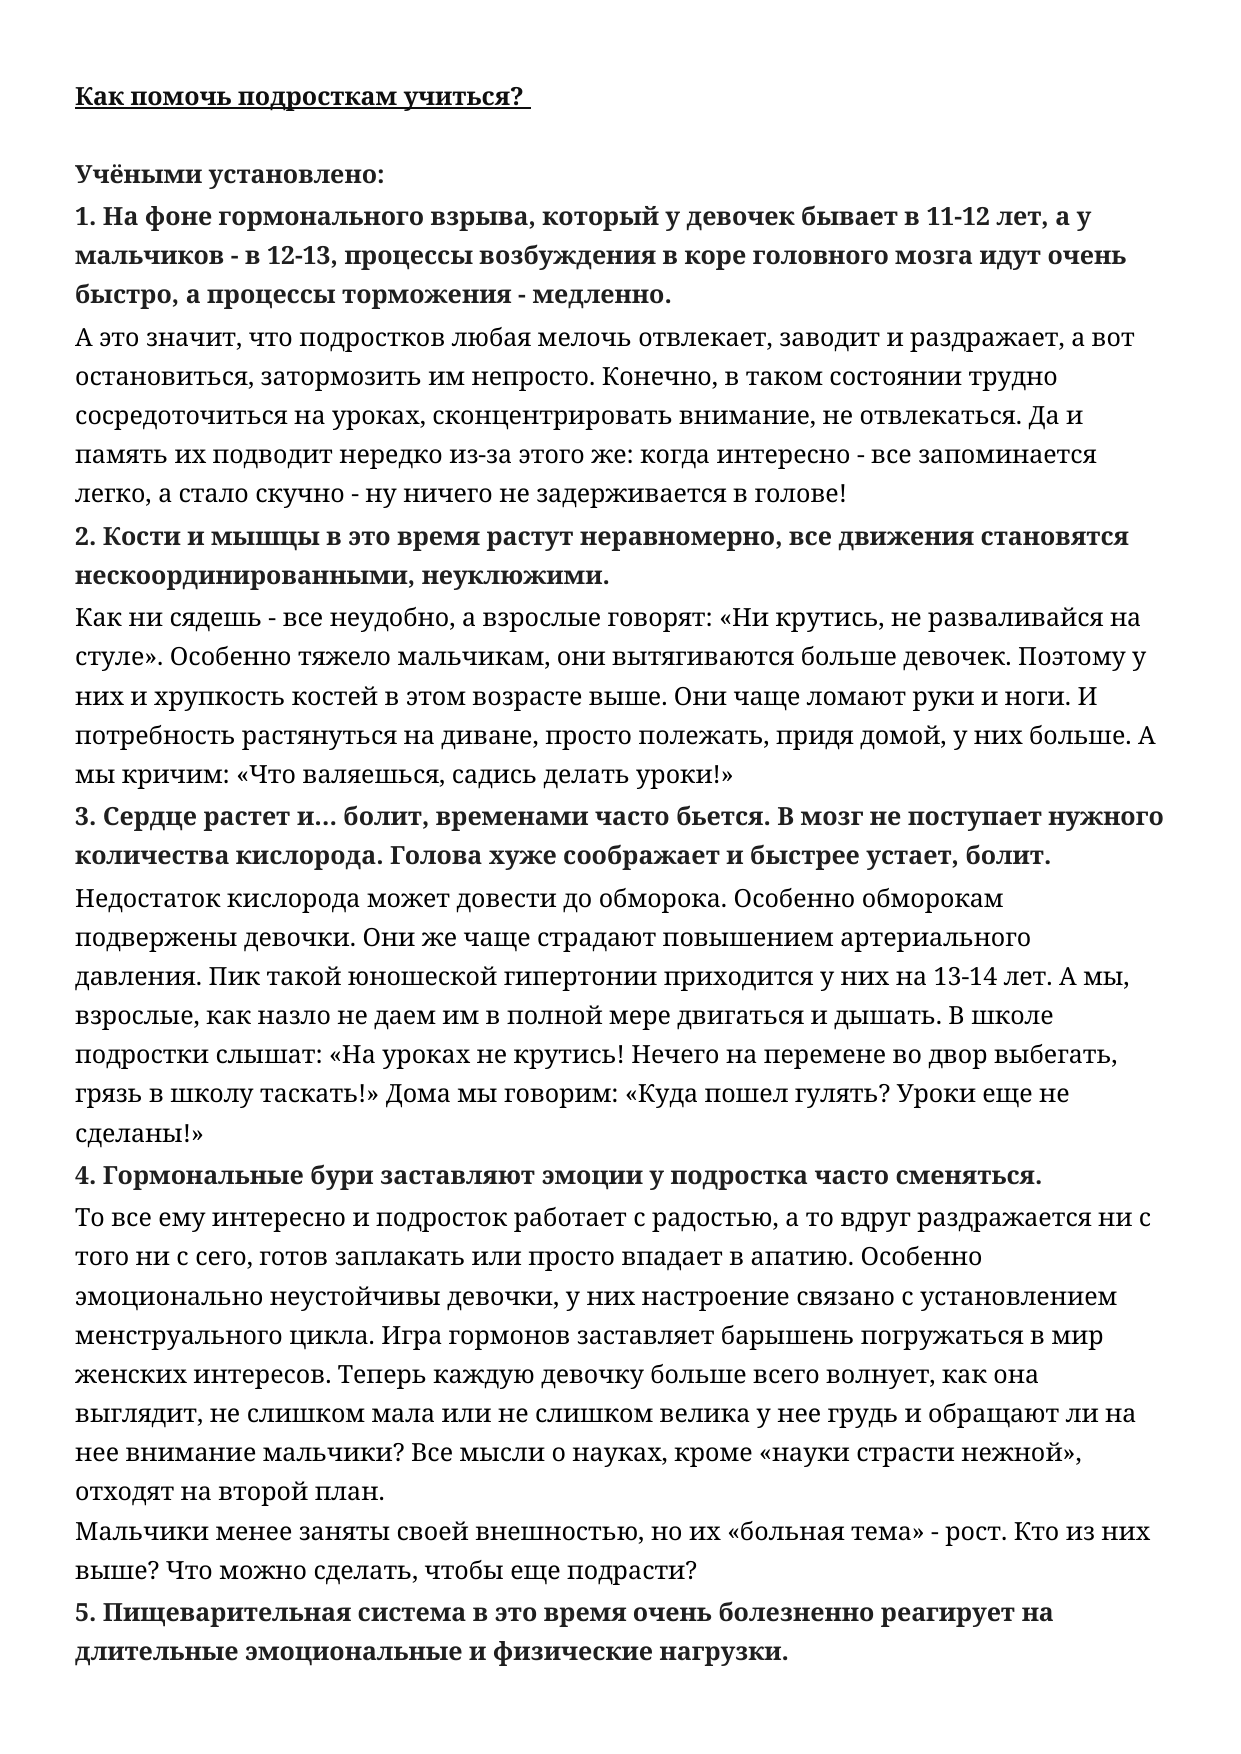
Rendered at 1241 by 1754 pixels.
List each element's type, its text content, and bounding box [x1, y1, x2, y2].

text 4. Гормональные бури заставляют эмоции у подростка часто сменяться. [75, 1157, 1165, 1192]
text 2. Кости и мышцы в это время растут неравномерно, все движения становятся нескоординированными, неуклюжими. [75, 518, 1165, 592]
text Недостаток кислорода может довести до обморока. Особенно обморокам подвержены девочки. Они же чаще страдают повышением артериального давления. Пик такой юношеской гипертонии приходится у них на 13-14 лет. А мы, взрослые, как назло не даем им в полной мере двигаться и дышать. В школе подростки слышат: «На уроках не крутись! Нечего на перемене во двор выбегать, грязь в школу таскать!» Дома мы говорим: «Куда пошел гулять? Уроки еще не сделаны!» [75, 880, 1165, 1149]
text 3. Сердце растет и… болит, временами часто бьется. В мозг не поступает нужного количества кислорода. Голова хуже соображает и быстрее устает, болит. [75, 799, 1165, 872]
text То все ему интересно и подросток работает с радостью, а то вдруг раздражается ни с того ни с сего, готов заплакать или просто впадает в апатию. Особенно эмоционально неустойчивы девочки, у них настроение связано с установлением менструального цикла. Игра гормонов заставляет барышень погружаться в мир женских интересов. Теперь каждую девочку больше всего волнует, как она выглядит, не слишком мала или не слишком велика у нее грудь и обращают ли на нее внимание мальчики? Все мысли о науках, кроме «науки страсти нежной», отходят на второй план. Мальчики менее заняты своей внешностью, но их «больная тема» - рост. Кто из них выше? Что можно сделать, чтобы еще подрасти? [75, 1200, 1165, 1586]
text А это значит, что подростков любая мелочь отвлекает, заводит и раздражает, а вот остановиться, затормозить им непросто. Конечно, в таком состоянии трудно сосредоточиться на уроках, сконцентрировать внимание, не отвлекаться. Да и память их подводит нередко из-за этого же: когда интересно - все запоминается легко, а стало скучно - ну ничего не задерживается в голове! [75, 319, 1165, 510]
text 5. Пищеварительная система в это время очень болезненно реагирует на длительные эмоциональные и физические нагрузки. [75, 1594, 1165, 1668]
text Как помочь подросткам учиться? Учёными установлено: [75, 78, 1165, 191]
text Как ни сядешь - все неудобно, а взрослые говорят: «Ни крутись, не разваливайся на стуле». Особенно тяжело мальчикам, они вытягиваются больше девочек. Поэтому у них и хрупкость костей в этом возрасте выше. Они чаще ломают руки и ноги. И потребность растянуться на диване, просто полежать, придя домой, у них больше. А мы кричим: «Что валяешься, садись делать уроки!» [75, 600, 1165, 791]
text 1. На фоне гормонального взрыва, который у девочек бывает в 11-12 лет, а у мальчиков - в 12-13, процессы возбуждения в коре головного мозга идут очень быстро, а процессы торможения - медленно. [75, 199, 1165, 311]
